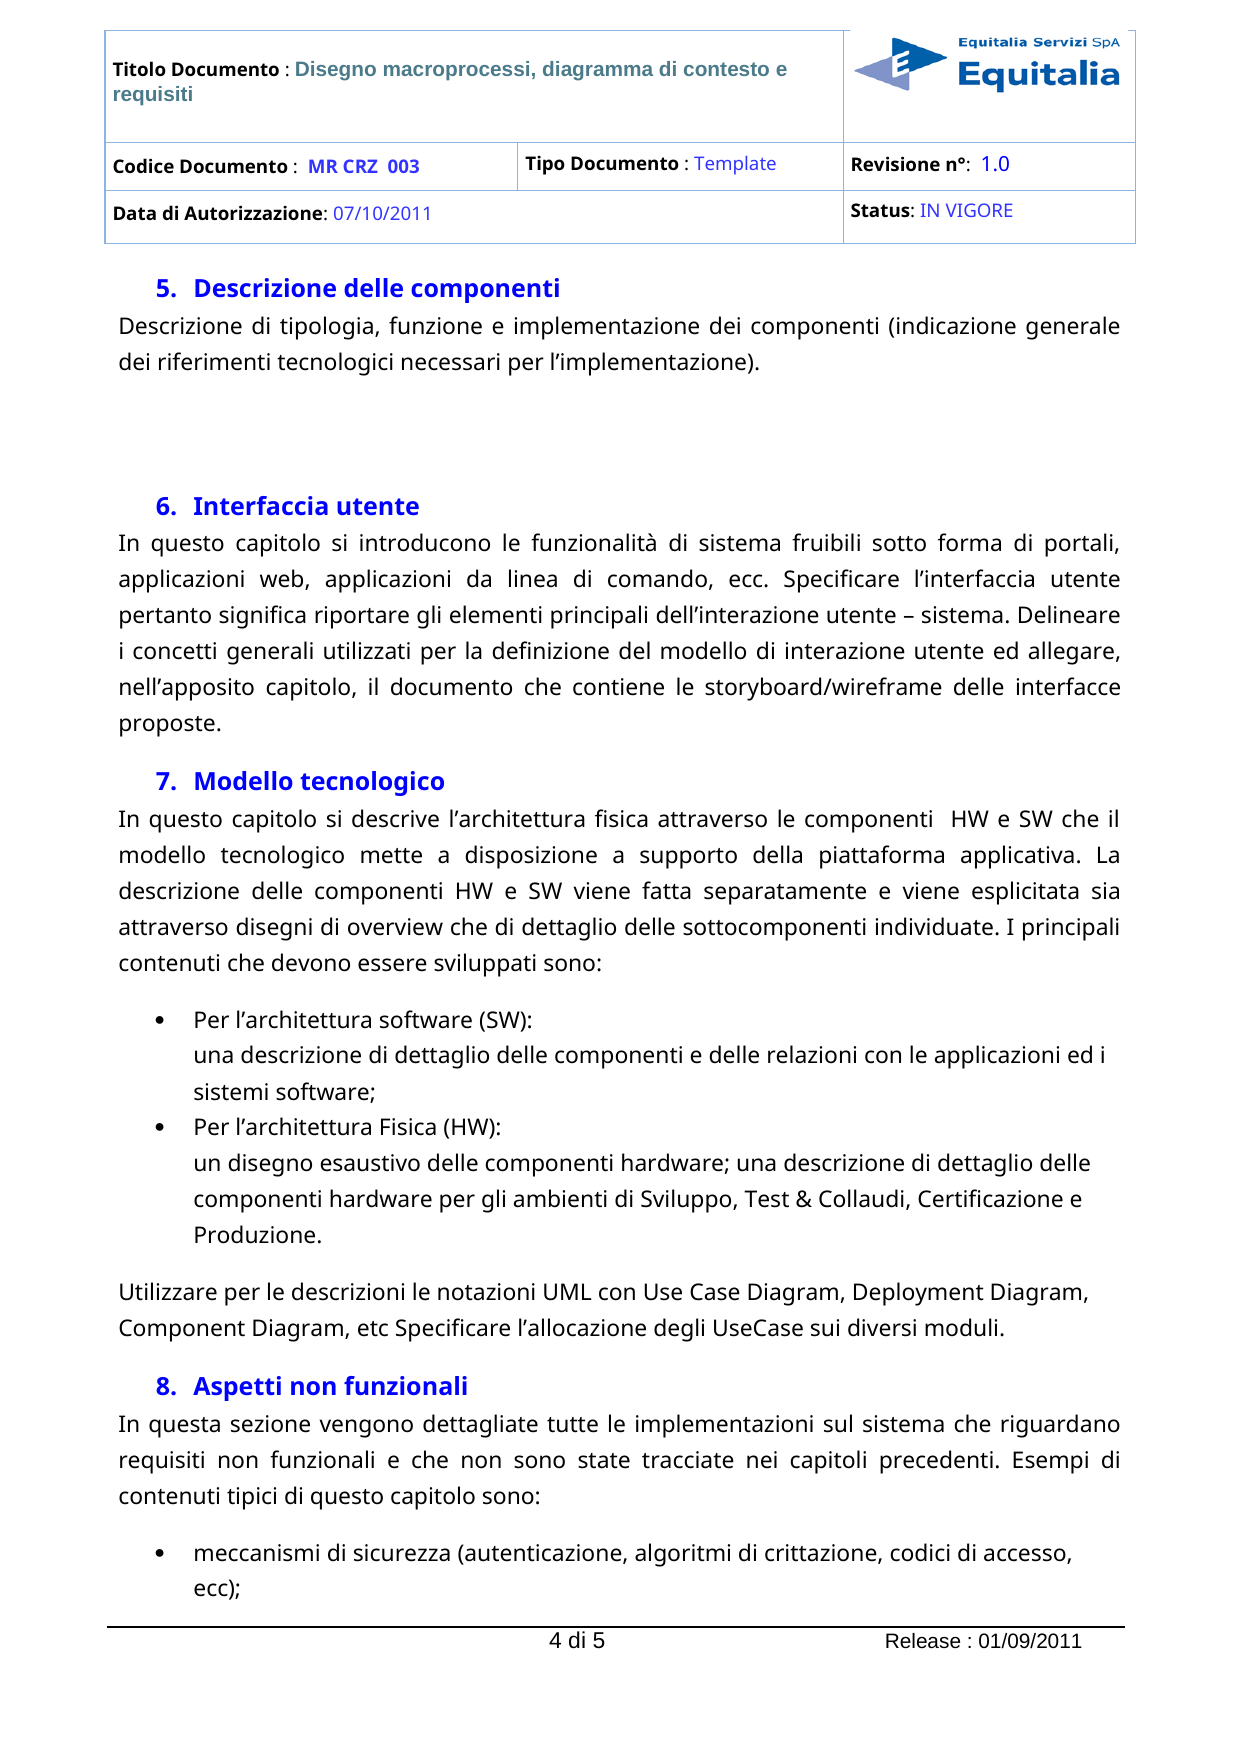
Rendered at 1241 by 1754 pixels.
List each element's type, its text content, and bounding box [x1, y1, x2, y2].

subtitle Aspetti non funzionali [156, 1369, 1122, 1403]
picture [850, 30, 1129, 98]
text In questo capitolo si descrive l’architettura fisica attraverso le componenti HW e SW che il modello tecnologico mette a disposizione a supporto della piattaforma applicativa. La descrizione delle componenti HW e SW viene fatta separatamente e viene esplicitata sia attraverso disegni di overview che di dettaglio delle sottocomponenti individuate. I principali contenuti che devono essere sviluppati sono: [118, 803, 1122, 978]
text In questo capitolo si introducono le funzionalità di sistema fruibili sotto forma di portali, applicazioni web, applicazioni da linea di comando, ecc. Specificare l’interfaccia utente pertanto significa riportare gli elementi principali dell’interazione utente – sistema. Delineare i concetti generali utilizzati per la definizione del modello di interazione utente ed allegare, nell’apposito capitolo, il documento che contiene le storyboard/wireframe delle interfacce proposte. [118, 527, 1122, 738]
list Per l’architettura Fisica (HW): un disegno esaustivo delle componenti hardware; una descrizione di dettaglio delle componenti hardware per gli ambienti di Sviluppo, Test & Collaudi, Certificazione e Produzione. [156, 1111, 1122, 1250]
text Descrizione di tipologia, funzione e implementazione dei componenti (indicazione generale dei riferimenti tecnologici necessari per l’implementazione). [118, 309, 1122, 377]
text In questa sezione vengono dettagliate tutte le implementazioni sul sistema che riguardano requisiti non funzionali e che non sono state tracciate nei capitoli precedenti. Esempi di contenuti tipici di questo capitolo sono: [118, 1408, 1122, 1511]
subtitle Modello tecnologico [156, 764, 1122, 798]
list meccanismi di sicurezza (autenticazione, algoritmi di crittazione, codici di accesso, ecc); [156, 1536, 1122, 1604]
list Per l’architettura software (SW): una descrizione di dettaglio delle componenti e delle relazioni con le applicazioni ed i sistemi software; [156, 1003, 1122, 1107]
text Utilizzare per le descrizioni le notazioni UML con Use Case Diagram, Deployment Diagram, Component Diagram, etc Specificare l’allocazione degli UseCase sui diversi moduli. [118, 1276, 1122, 1343]
subtitle Interfaccia utente [156, 488, 1122, 522]
subtitle Descrizione delle componenti [156, 270, 1122, 304]
